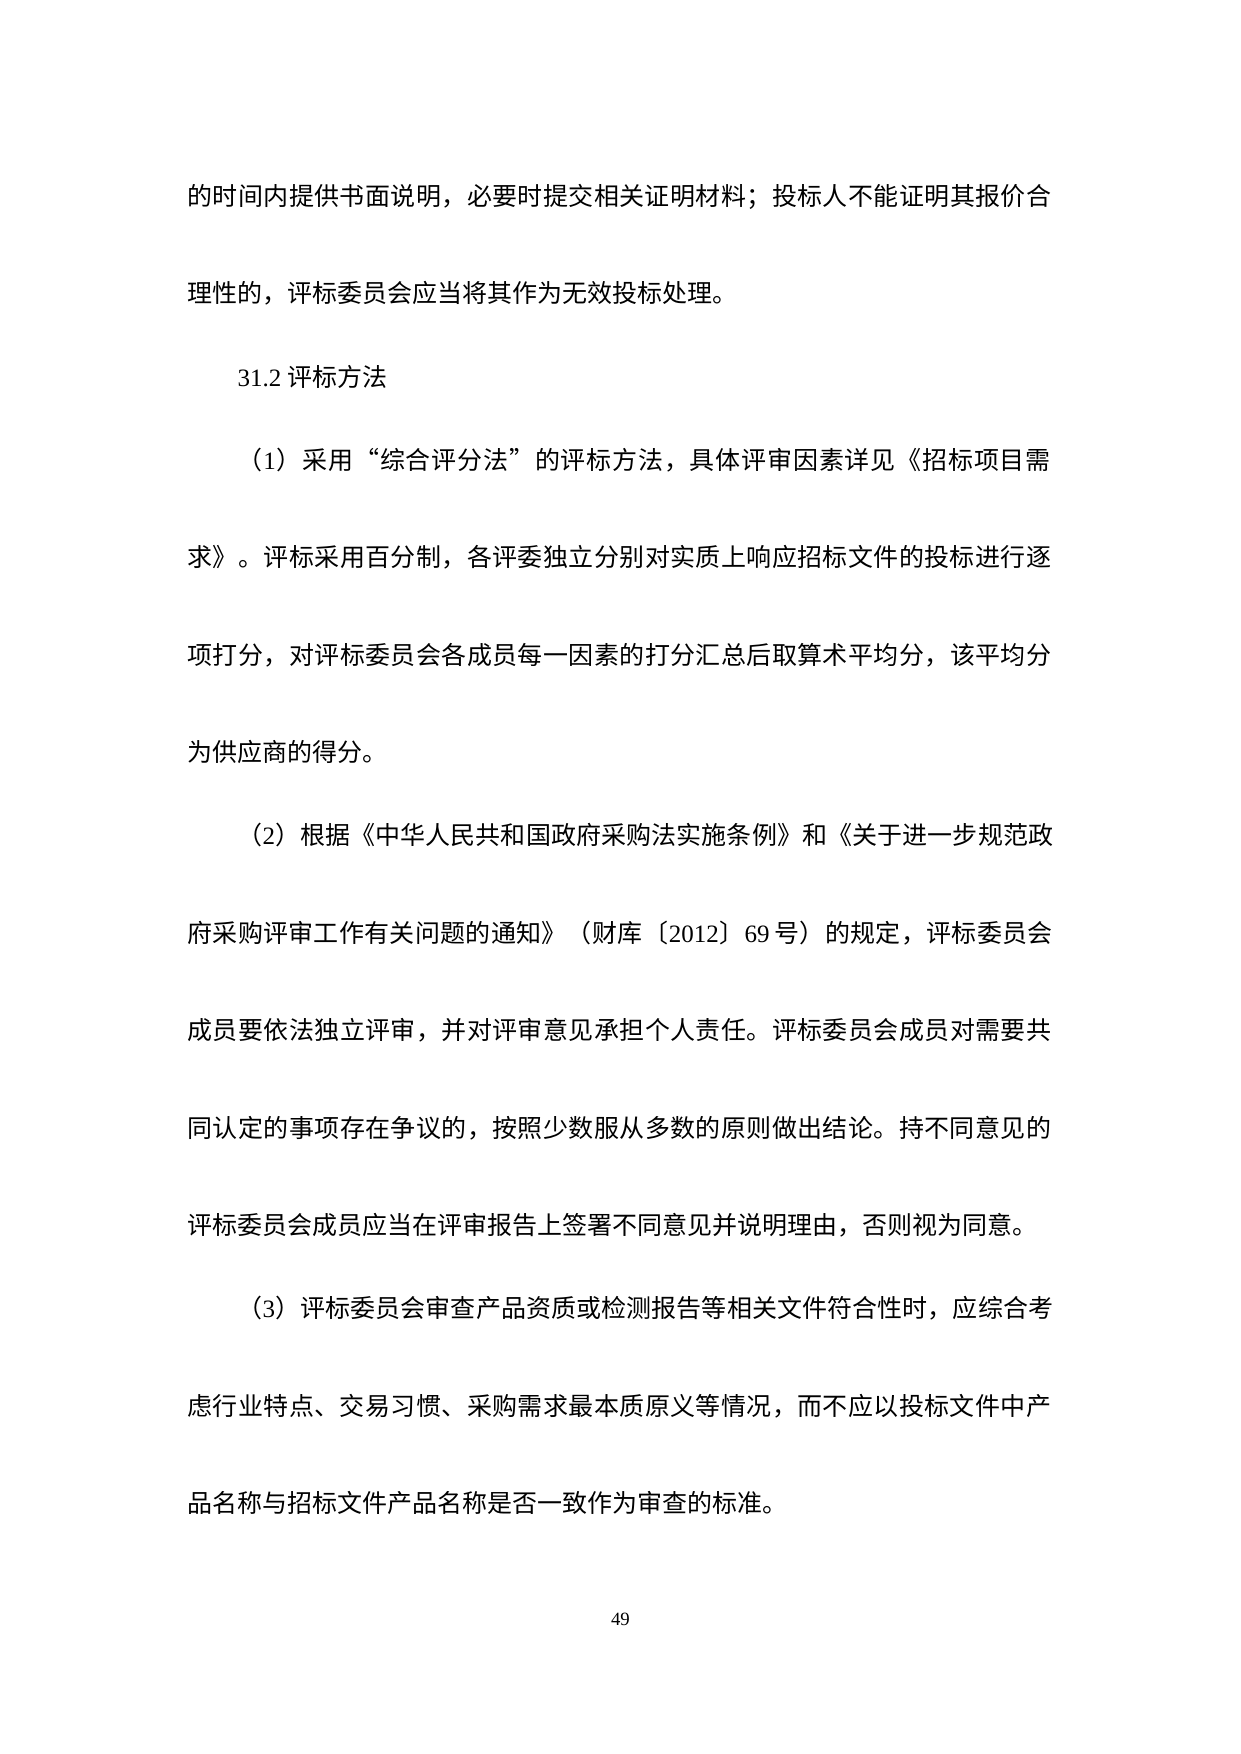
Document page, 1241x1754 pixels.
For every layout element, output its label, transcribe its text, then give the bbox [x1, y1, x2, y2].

text （1）采用“综合评分法”的评标方法，具体评审因素详见《招标项目需求》。评标采用百分制，各评委独立分别对实质上响应招标文件的投标进行逐项打分，对评标委员会各成员每一因素的打分汇总后取算术平均分，该平均分为供应商的得分。 [187, 426, 1053, 783]
text 31.2 评标方法 [187, 343, 1053, 408]
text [187, 162, 1053, 324]
text （2）根据《中华人民共和国政府采购法实施条例》和《关于进一步规范政府采购评审工作有关问题的通知》（财库〔2012〕69号）的规定，评标委员会成员要依法独立评审，并对评审意见承担个人责任。评标委员会成员对需要共同认定的事项存在争议的，按照少数服从多数的原则做出结论。持不同意见的评标委员会成员应当在评审报告上签署不同意见并说明理由，否则视为同意。 [187, 801, 1053, 1256]
text （3）评标委员会审查产品资质或检测报告等相关文件符合性时，应综合考虑行业特点、交易习惯、采购需求最本质原义等情况，而不应以投标文件中产品名称与招标文件产品名称是否一致作为审查的标准。 [187, 1274, 1053, 1534]
